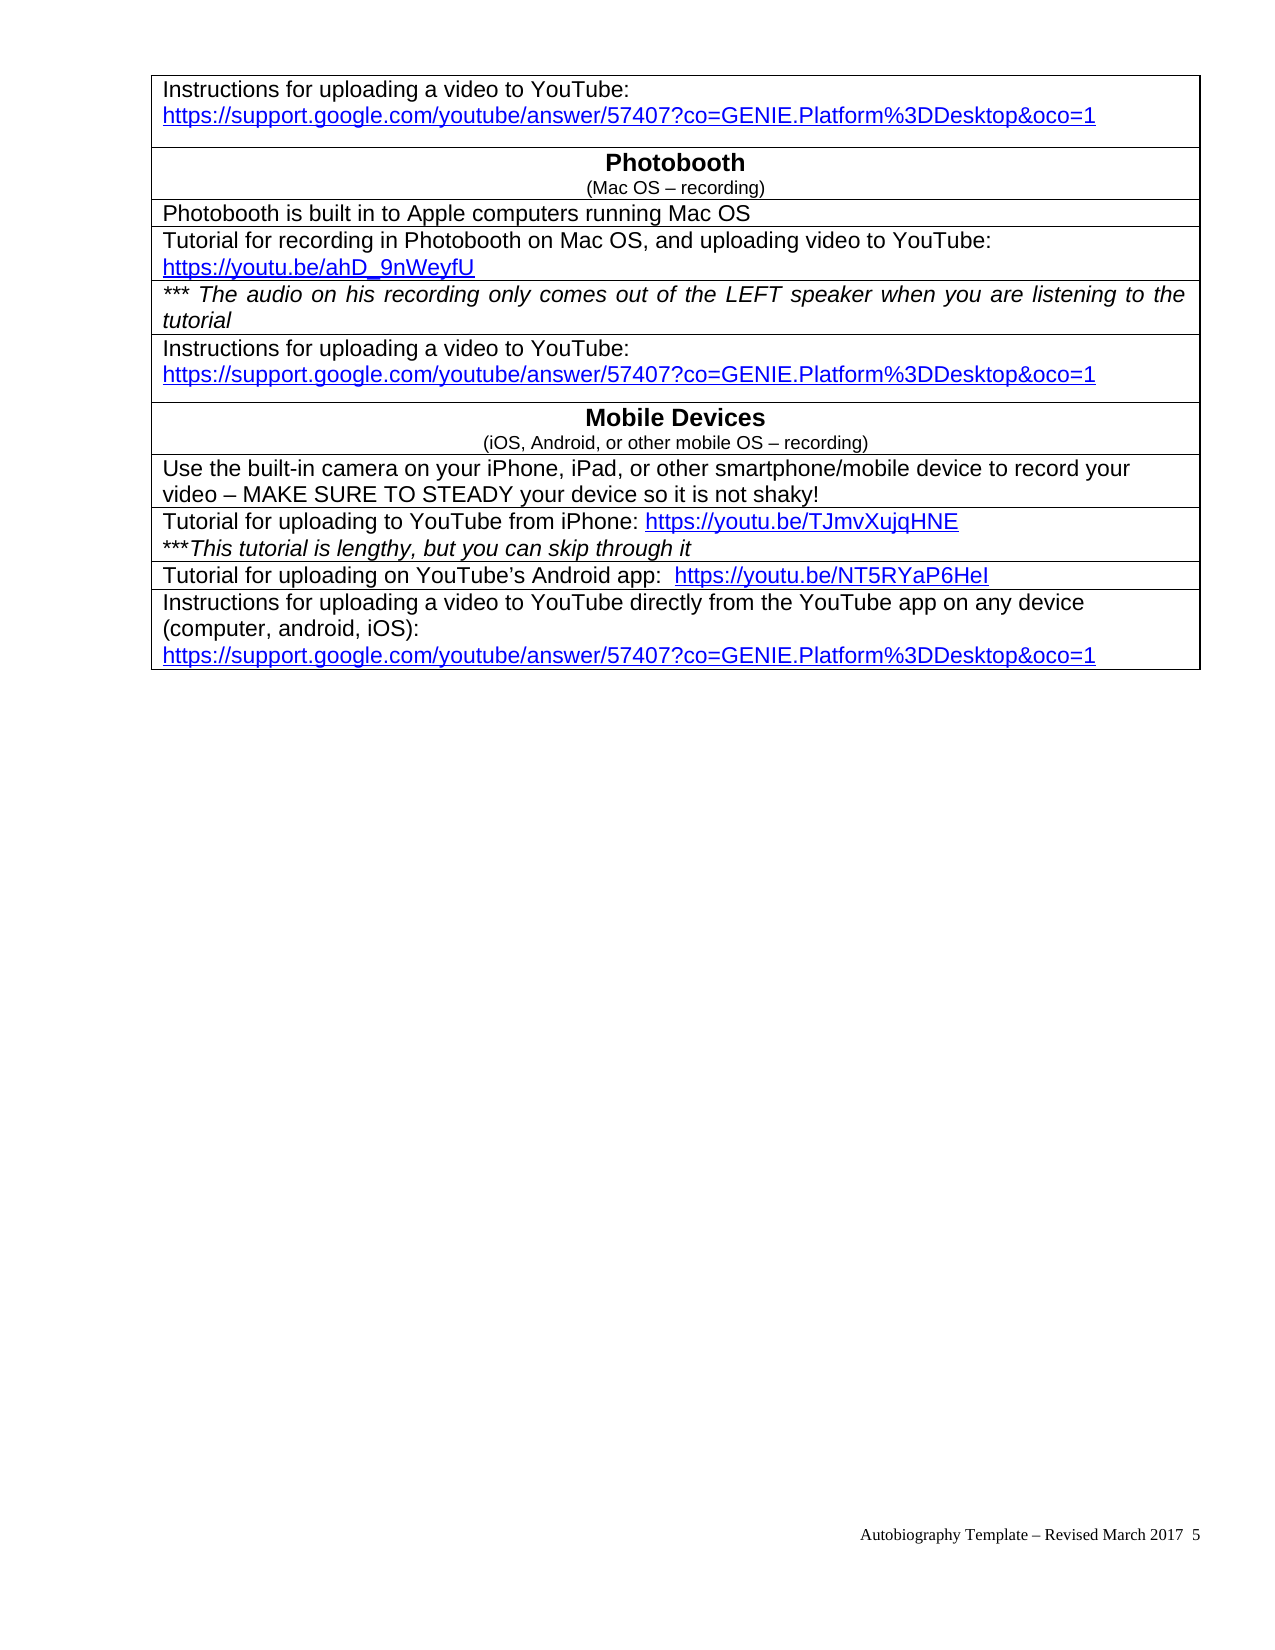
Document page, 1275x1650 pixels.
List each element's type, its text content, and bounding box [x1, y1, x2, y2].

table_cell *** The audio on his recording only comes out of the LEFT speaker when you are listening to the tutorial [152, 281, 1199, 334]
table_cell Tutorial for uploading on YouTube’s Android app: https://youtu.be/NT5RYaP6HeI [152, 562, 1199, 588]
table_cell Instructions for uploading a video to YouTube: https://support.google.com/youtube/answer/57407?co=GENIE.Platform%3DDesktop&oco=1 [152, 335, 1199, 402]
table_cell Instructions for uploading a video to YouTube: https://support.google.com/youtube/answer/57407?co=GENIE.Platform%3DDesktop&oco=1 [152, 76, 1199, 147]
table_cell Photobooth (Mac OS – recording) [152, 148, 1199, 199]
table_cell Tutorial for recording in Photobooth on Mac OS, and uploading video to YouTube: https://youtu.be/ahD_9nWeyfU [152, 227, 1199, 280]
table_cell Instructions for uploading a video to YouTube directly from the YouTube app on any device (computer, android, iOS): https://support.google.com/youtube/answer/57407?co=GENIE.Platform%3DDesktop&oco=1 [152, 590, 1199, 668]
table_cell Tutorial for uploading to YouTube from iPhone: https://youtu.be/TJmvXujqHNE ***This tutorial is lengthy, but you can skip through it [152, 508, 1199, 561]
table_cell Mobile Devices (iOS, Android, or other mobile OS – recording) [152, 403, 1199, 453]
table_cell Use the built-in camera on your iPhone, iPad, or other smartphone/mobile device to record your video – MAKE SURE TO STEADY your device so it is not shaky! [152, 455, 1199, 507]
table_cell Photobooth is built in to Apple computers running Mac OS [152, 200, 1199, 226]
